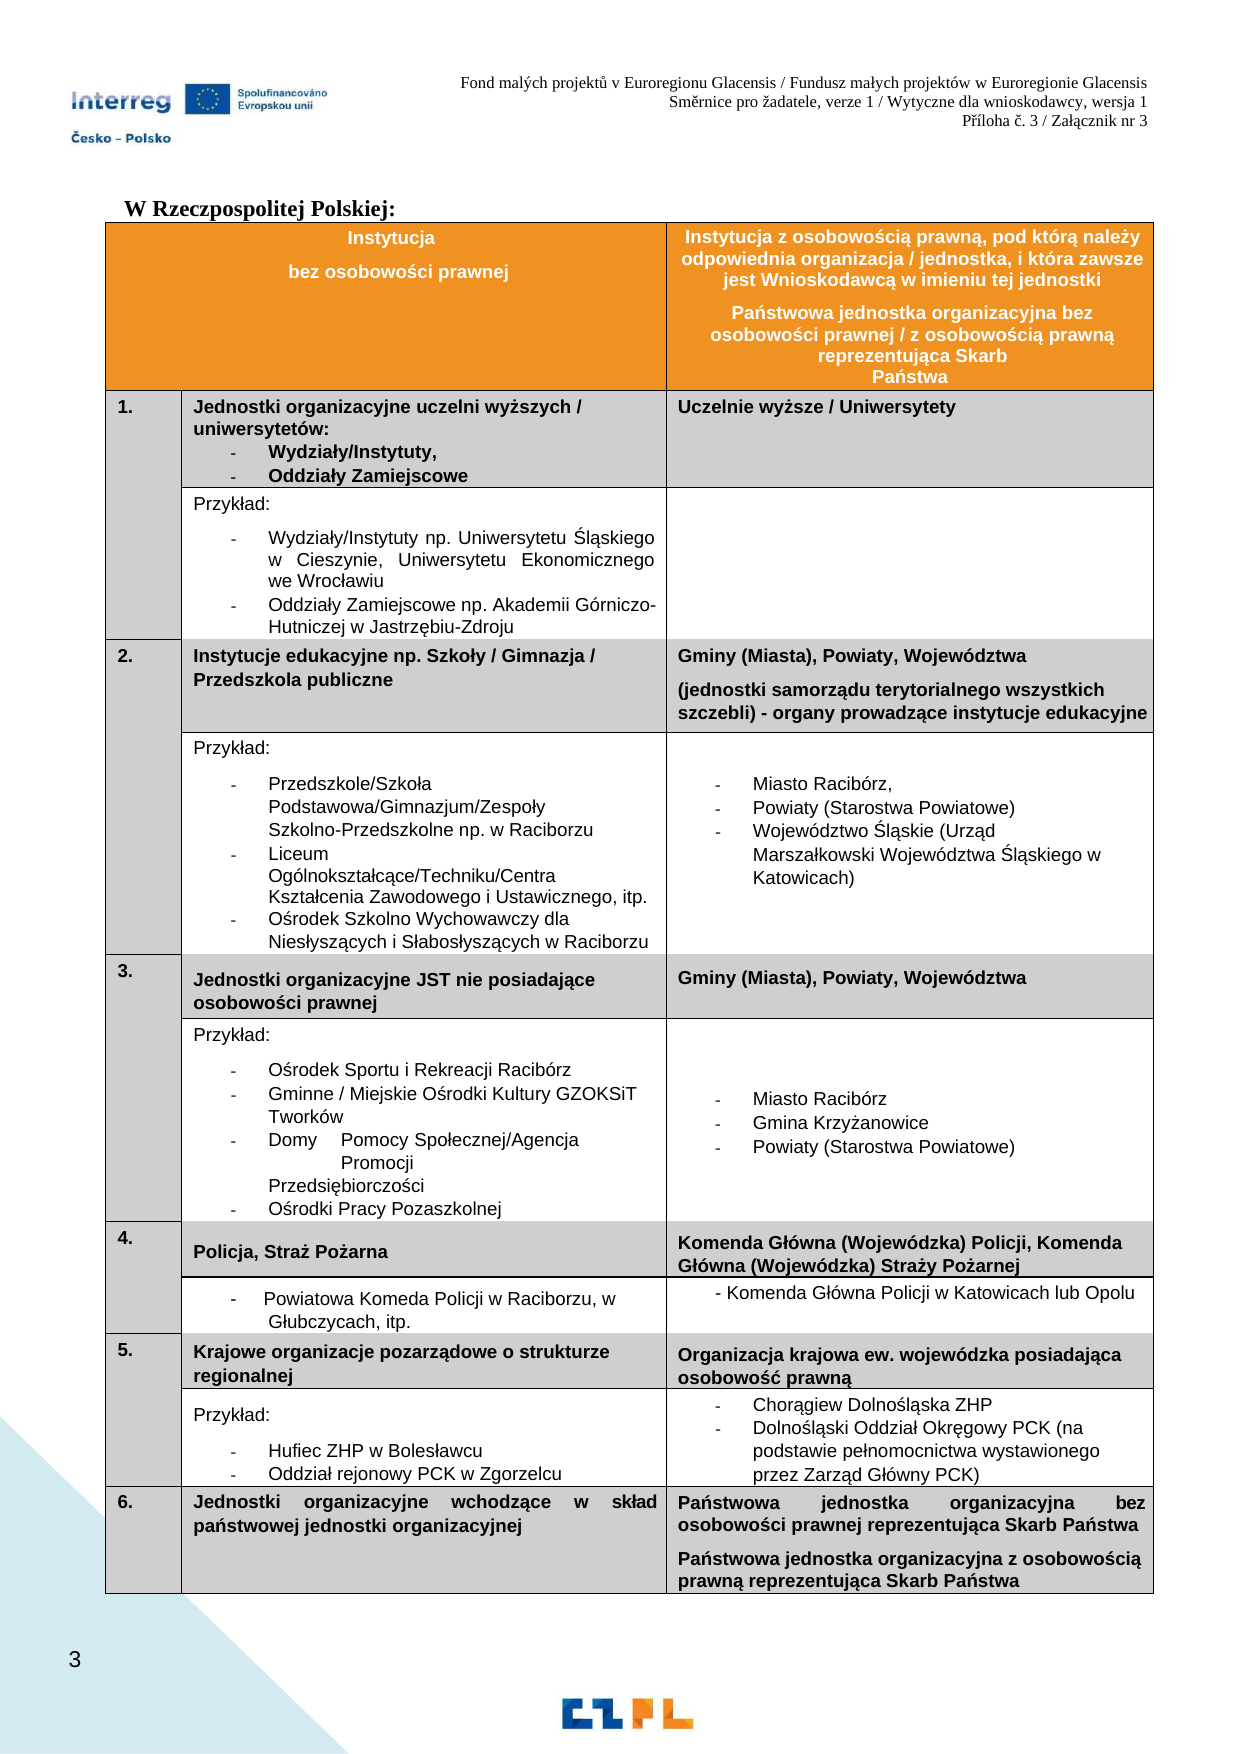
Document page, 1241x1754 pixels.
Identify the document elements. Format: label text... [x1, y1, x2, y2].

table_cell Chorągiew Dolnośląska ZHP Dolnośląski Oddział Okręgowy PCK (na podstawie pełnomocnictwa wystawionego przez Zarząd Główny PCK) [667, 1389, 1153, 1486]
table_cell - Powiatowa Komeda Policji w Raciborzu, w Głubczycach, itp. [182, 1278, 666, 1333]
picture [69, 80, 329, 146]
table_cell Jednostki organizacyjne wchodzące w skład państwowej jednostki organizacyjnej [182, 1487, 666, 1593]
table_cell Organizacja krajowa ew. wojewódzka posiadająca osobowość prawną [667, 1339, 1153, 1388]
table_cell Gminy (Miasta), Powiaty, Województwa (jednostki samorządu terytorialnego wszystkich szczebli) - organy prowadzące instytucje edukacyjne [667, 645, 1153, 732]
table_cell Miasto Racibórz Gmina Krzyżanowice Powiaty (Starostwa Powiatowe) [667, 1019, 1153, 1221]
table_cell Uczelnie wyższe / Uniwersytety [667, 391, 1153, 487]
table_header Instytucja bez osobowości prawnej [106, 223, 666, 390]
table_cell 5. [106, 1334, 181, 1486]
table_cell 6. [106, 1487, 181, 1593]
table_cell Instytucje edukacyjne np. Szkoły / Gimnazja / Przedszkola publiczne [182, 645, 666, 732]
table_cell Przykład: Przedszkole/Szkoła Podstawowa/Gimnazjum/Zespoły Szkolno-Przedszkolne np. w Raciborzu Liceum Ogólnokształcące/Techniku/Centra Kształcenia Zawodowego i Ustawicznego, itp. Ośrodek Szkolno Wychowawczy dla Niesłyszących i Słabosłyszących w Raciborzu [182, 733, 666, 954]
table_cell 1. [106, 391, 181, 639]
subtitle W Rzeczpospolitej Polskiej: [124, 195, 1165, 222]
table_cell Komenda Główna (Wojewódzka) Policji, Komenda Główna (Wojewódzka) Straży Pożarnej [667, 1228, 1153, 1276]
table_cell Przykład: Hufiec ZHP w Bolesławcu Oddział rejonowy PCK w Zgorzelcu [182, 1389, 666, 1486]
table_cell Państwowa jednostka organizacyjna bez osobowości prawnej reprezentująca Skarb Państwa Państwowa jednostka organizacyjna z osobowością prawną reprezentująca Skarb Państwa [667, 1487, 1153, 1593]
table_cell [667, 488, 1153, 639]
table_cell Jednostki organizacyjne JST nie posiadające osobowości prawnej [182, 961, 666, 1018]
table_cell Przykład: Wydziały/Instytuty np. Uniwersytetu Śląskiego w Cieszynie, Uniwersytetu Ekonomicznego we Wrocławiu Oddziały Zamiejscowe np. Akademii Górniczo- Hutniczej w Jastrzębiu-Zdroju [182, 488, 666, 639]
table_cell Jednostki organizacyjne uczelni wyższych / uniwersytetów: Wydziały/Instytuty, Oddziały Zamiejscowe [182, 391, 666, 487]
table_cell Przykład: Ośrodek Sportu i Rekreacji Racibórz Gminne / Miejskie Ośrodki Kultury GZOKSiT Tworków Domy Pomocy Społecznej/Agencja Promocji Przedsiębiorczości Ośrodki Pracy Pozaszkolnej [182, 1019, 666, 1221]
table_cell Gminy (Miasta), Powiaty, Województwa [667, 961, 1153, 1018]
table_cell Miasto Racibórz, Powiaty (Starostwa Powiatowe) Województwo Śląskie (Urząd Marszałkowski Województwa Śląskiego w Katowicach) [667, 733, 1153, 954]
table_cell 2. [106, 640, 181, 954]
table_cell 4. [106, 1222, 181, 1333]
picture [558, 1695, 697, 1732]
table_cell - Komenda Główna Policji w Katowicach lub Opolu [667, 1278, 1153, 1333]
table_cell Policja, Straż Pożarna [182, 1228, 666, 1276]
table_header Instytucja z osobowością prawną, pod którą należy odpowiednia organizacja / jednostka, i która zawsze jest Wnioskodawcą w imieniu tej jednostki Państwowa jednostka organizacyjna bez osobowości prawnej / z osobowością prawną reprezentująca Skarb Państwa [667, 223, 1153, 390]
table_cell 3. [106, 955, 181, 1221]
table_cell Krajowe organizacje pozarządowe o strukturze regionalnej [182, 1339, 666, 1388]
